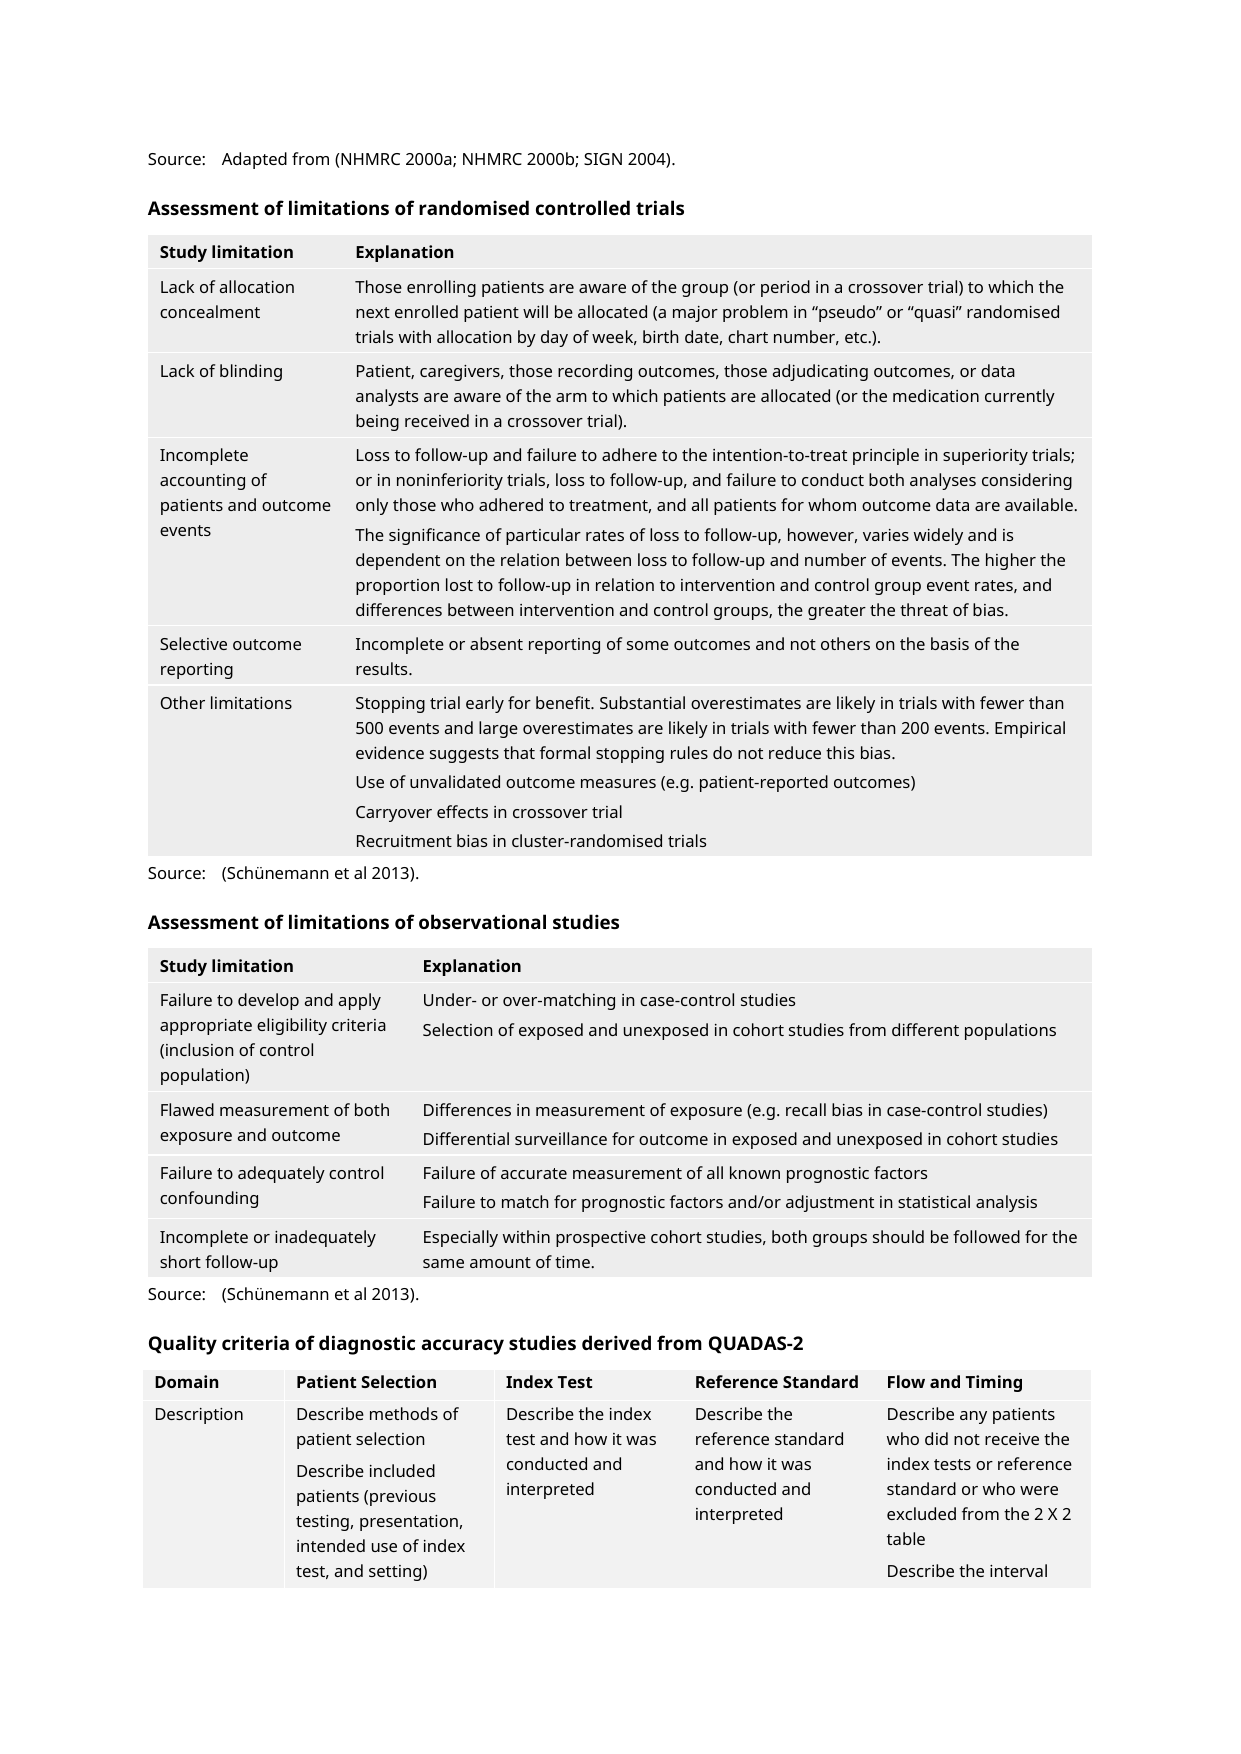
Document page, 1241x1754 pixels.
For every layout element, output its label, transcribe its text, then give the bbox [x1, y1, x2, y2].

text Assessment of limitations of randomised controlled trials [148, 195, 1092, 221]
table_cell Lack of blinding [148, 353, 344, 437]
text Quality criteria of diagnostic accuracy studies derived from QUADAS-2 [148, 1330, 1092, 1356]
table_cell Selective outcome reporting [148, 626, 344, 684]
table_header Study limitation [148, 235, 344, 268]
table_cell Especially within prospective cohort studies, both groups should be followed for the same amount of time. [411, 1219, 1092, 1277]
table_header Index Test [495, 1370, 683, 1400]
table_cell Description [143, 1401, 284, 1588]
table_cell Those enrolling patients are aware of the group (or period in a crossover trial) to which the next enrolled patient will be allocated (a major problem in “pseudo” or “quasi” randomised trials with allocation by day of week, birth date, chart number, etc.). [344, 269, 1092, 352]
table_cell Failure to develop and apply appropriate eligibility criteria (inclusion of control population) [148, 983, 411, 1091]
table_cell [875, 1401, 1091, 1588]
table_cell Flawed measurement of both exposure and outcome [148, 1092, 411, 1154]
table_header Domain [143, 1370, 284, 1400]
table_cell Incomplete or inadequately short follow-up [148, 1219, 411, 1277]
table_cell Incomplete accounting of patients and outcome events [148, 438, 344, 625]
table_header Explanation [344, 235, 1092, 268]
table_header Flow and Timing [875, 1370, 1091, 1400]
table_cell Failure of accurate measurement of all known prognostic factors Failure to match for prognostic factors and/or adjustment in statistical analysis [411, 1156, 1092, 1218]
table_cell Loss to follow-up and failure to adhere to the intention-to-treat principle in superiority trials; or in noninferiority trials, loss to follow-up, and failure to conduct both analyses considering only those who adhered to treatment, and all patients for whom outcome data are available. The significance of particular rates of loss to follow-up, however, varies widely and is dependent on the relation between loss to follow-up and number of events. The higher the proportion lost to follow-up in relation to intervention and control group event rates, and differences between intervention and control groups, the greater the threat of bias. [344, 438, 1092, 625]
table_header Patient Selection [285, 1370, 494, 1400]
text Source: Adapted from (NHMRC 2000a; NHMRC 2000b; SIGN 2004). [148, 148, 1092, 170]
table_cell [285, 1401, 494, 1588]
table_cell Other limitations [148, 686, 344, 856]
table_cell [495, 1401, 683, 1588]
text Assessment of limitations of observational studies [148, 909, 1092, 935]
table_cell Lack of allocation concealment [148, 269, 344, 352]
table_cell Stopping trial early for benefit. Substantial overestimates are likely in trials with fewer than 500 events and large overestimates are likely in trials with fewer than 200 events. Empirical evidence suggests that formal stopping rules do not reduce this bias. Use of unvalidated outcome measures (e.g. patient-reported outcomes) Carryover effects in crossover trial Recruitment bias in cluster-randomised trials [344, 686, 1092, 856]
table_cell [683, 1401, 875, 1588]
table_header Reference Standard [683, 1370, 875, 1400]
table_cell Patient, caregivers, those recording outcomes, those adjudicating outcomes, or data analysts are aware of the arm to which patients are allocated (or the medication currently being received in a crossover trial). [344, 353, 1092, 437]
table_cell Differences in measurement of exposure (e.g. recall bias in case-control studies) Differential surveillance for outcome in exposed and unexposed in cohort studies [411, 1092, 1092, 1154]
table_cell Under- or over-matching in case-control studies Selection of exposed and unexposed in cohort studies from different populations [411, 983, 1092, 1091]
text Source: (Schünemann et al 2013). [148, 862, 1092, 884]
table_cell Failure to adequately control confounding [148, 1156, 411, 1218]
text Source: (Schünemann et al 2013). [148, 1283, 1092, 1305]
table_cell Incomplete or absent reporting of some outcomes and not others on the basis of the results. [344, 626, 1092, 684]
table_header Explanation [411, 948, 1092, 982]
table_header Study limitation [148, 948, 411, 982]
